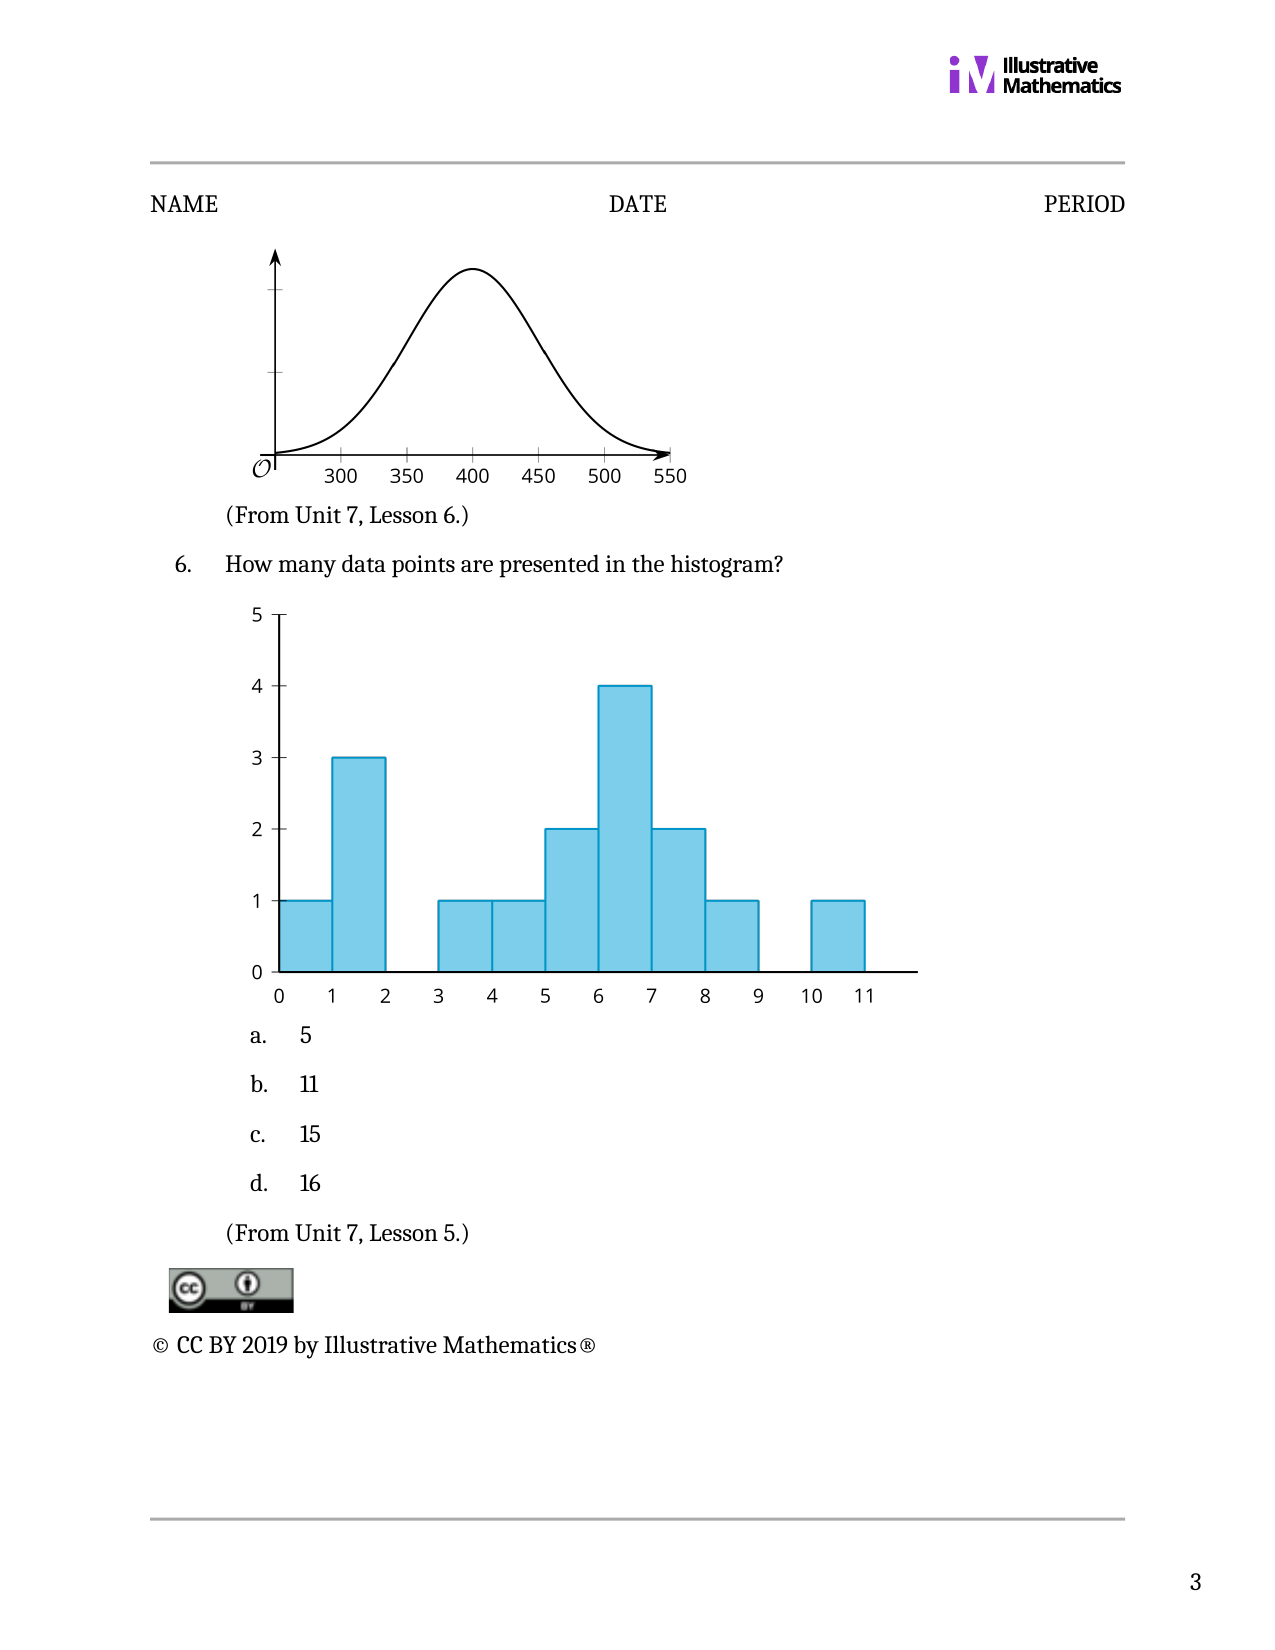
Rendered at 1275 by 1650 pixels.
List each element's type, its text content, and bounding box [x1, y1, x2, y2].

list How many data points are presented in the histogram? [175, 550, 1125, 579]
list 5 [250, 1021, 1125, 1049]
list 16 [250, 1169, 1125, 1198]
picture [949, 55, 1121, 93]
picture [243, 600, 919, 1011]
picture [168, 1268, 294, 1313]
text © CC BY 2019 by Illustrative Mathematics® [150, 1331, 1125, 1360]
list (From Unit 7, Lesson 5.) [175, 1219, 1125, 1248]
list (From Unit 7, Lesson 6.) [175, 501, 1125, 529]
list 15 [250, 1120, 1125, 1148]
picture [243, 247, 695, 491]
list 11 [250, 1070, 1125, 1099]
